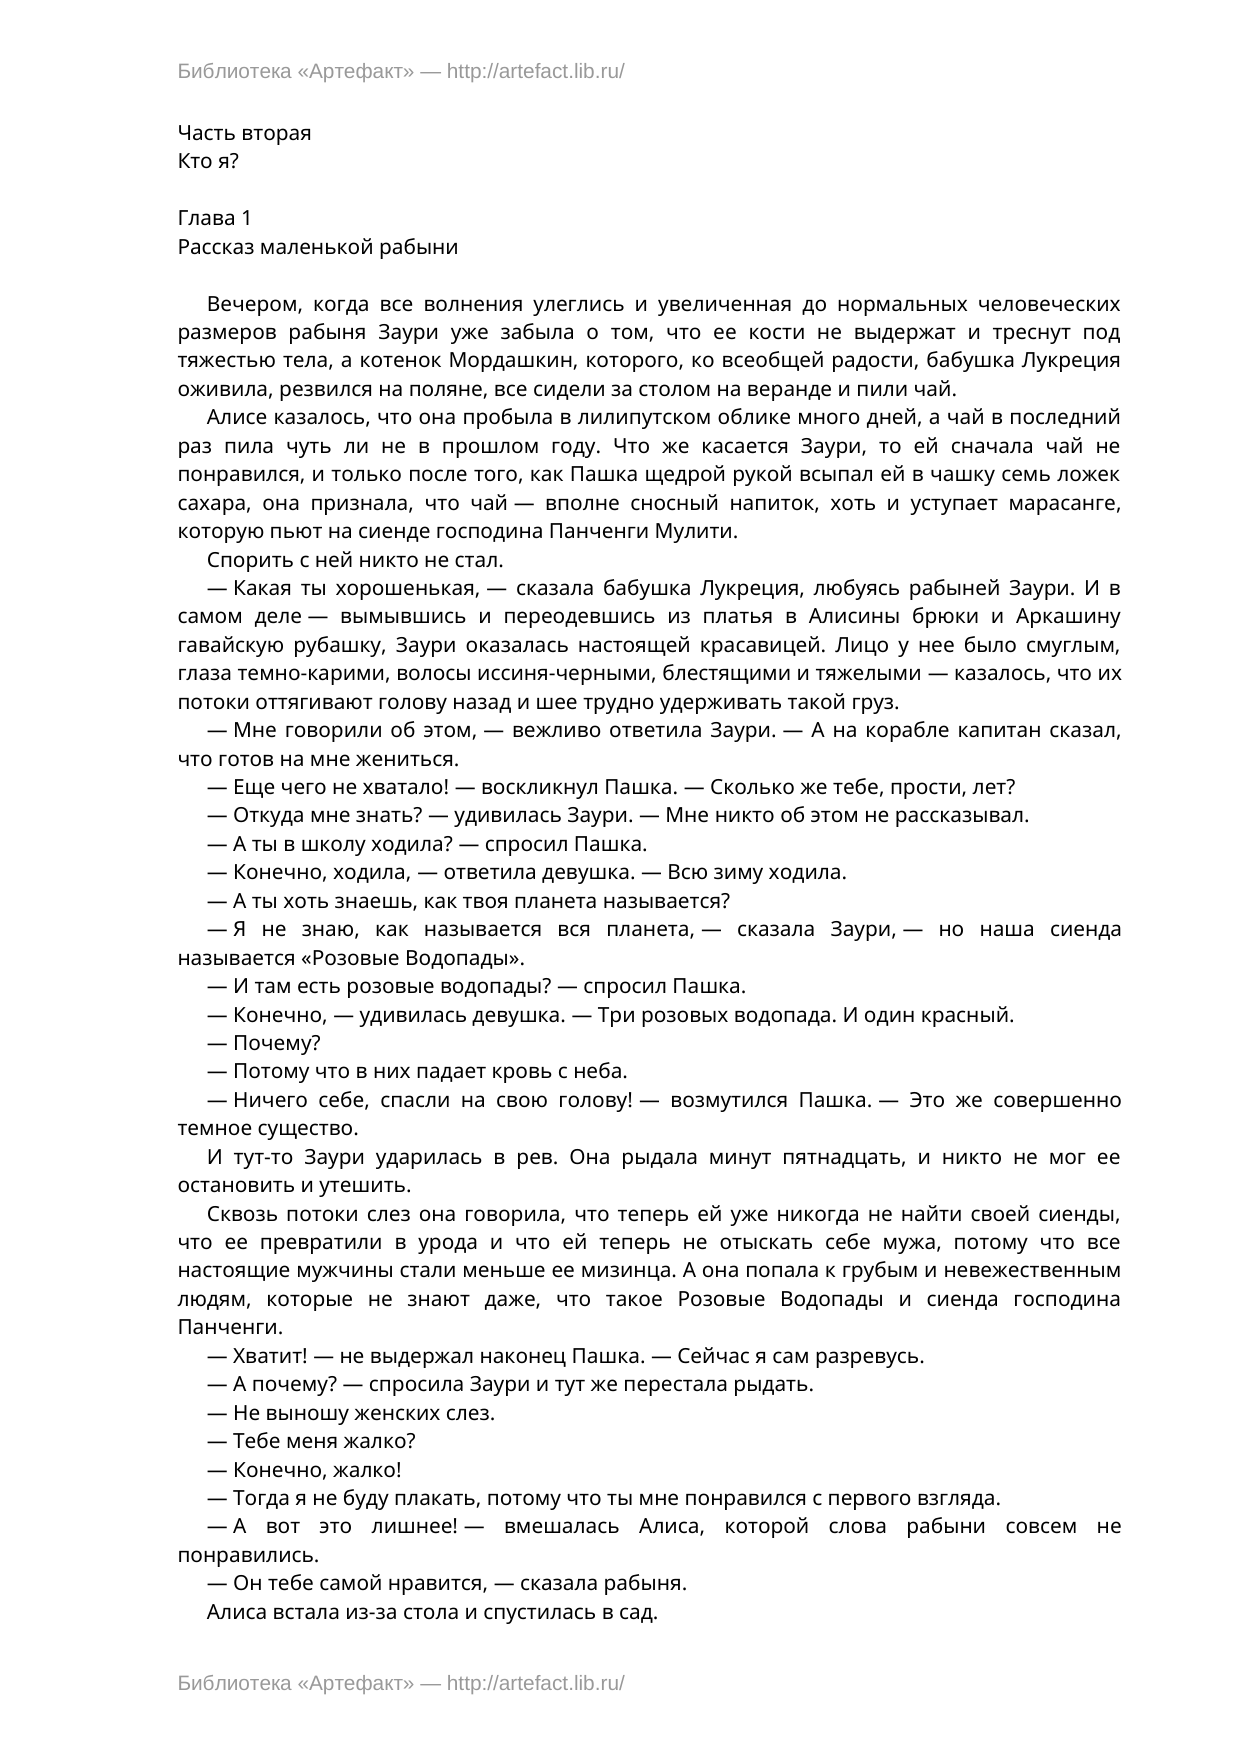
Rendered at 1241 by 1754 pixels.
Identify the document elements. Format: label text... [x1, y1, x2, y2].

text — Мне говорили об этом, — вежливо ответила Заури. — А на корабле капитан сказал, что готов на мне жениться. [177, 715, 1122, 772]
text — Хватит! — не выдержал наконец Пашка. — Сейчас я сам разревусь. [177, 1341, 1122, 1369]
subtitle Глава 1 [177, 203, 1122, 232]
text — Конечно, жалко! [177, 1455, 1122, 1483]
subtitle Кто я? [177, 147, 1122, 175]
text — Он тебе самой нравится, — сказала рабыня. [177, 1568, 1122, 1597]
text — А ты хоть знаешь, как твоя планета называется? [177, 886, 1122, 914]
text — А вот это лишнее! — вмешалась Алиса, которой слова рабыни совсем не понравились. [177, 1512, 1122, 1568]
text — А почему? — спросила Заури и тут же перестала рыдать. [177, 1369, 1122, 1398]
text — Не выношу женских слез. [177, 1398, 1122, 1426]
text — А ты в школу ходила? — спросил Пашка. [177, 829, 1122, 857]
text Алисе казалось, что она пробыла в лилипутском облике много дней, а чай в последний раз пила чуть ли не в прошлом году. Что же касается Заури, то ей сначала чай не понравился, и только после того, как Пашка щедрой рукой всыпал ей в чашку семь ложек сахара, она признала, что чай — вполне сносный напиток, хоть и уступает марасанге, которую пьют на сиенде господина Панченги Мулити. [177, 402, 1122, 545]
text — Я не знаю, как называется вся планета, — сказала Заури, — но наша сиенда называется «Розовые Водопады». [177, 914, 1122, 971]
text — Тогда я не буду плакать, потому что ты мне понравился с первого взгляда. [177, 1483, 1122, 1512]
text — Почему? [177, 1028, 1122, 1057]
subtitle Часть вторая [177, 118, 1122, 147]
text — Тебе меня жалко? [177, 1426, 1122, 1455]
text — Откуда мне знать? — удивилась Заури. — Мне никто об этом не рассказывал. [177, 801, 1122, 829]
subtitle Рассказ маленькой рабыни [177, 232, 1122, 260]
text — Конечно, ходила, — ответила девушка. — Всю зиму ходила. [177, 857, 1122, 886]
text Сквозь потоки слез она говорила, что теперь ей уже никогда не найти своей сиенды, что ее превратили в урода и что ей теперь не отыскать себе мужа, потому что все настоящие мужчины стали меньше ее мизинца. А она попала к грубым и невежественным людям, которые не знают даже, что такое Розовые Водопады и сиенда господина Панченги. [177, 1199, 1122, 1341]
text — Конечно, — удивилась девушка. — Три розовых водопада. И один красный. [177, 1000, 1122, 1028]
text — Ничего себе, спасли на свою голову! — возмутился Пашка. — Это же совершенно темное существо. [177, 1085, 1122, 1142]
text — Какая ты хорошенькая, — сказала бабушка Лукреция, любуясь рабыней Заури. И в самом деле — вымывшись и переодевшись из платья в Алисины брюки и Аркашину гавайскую рубашку, Заури оказалась настоящей красавицей. Лицо у нее было смуглым, глаза темно-карими, волосы иссиня-черными, блестящими и тяжелыми — казалось, что их потоки оттягивают голову назад и шее трудно удерживать такой груз. [177, 573, 1122, 715]
text Спорить с ней никто не стал. [177, 545, 1122, 573]
text И тут-то Заури ударилась в рев. Она рыдала минут пятнадцать, и никто не мог ее остановить и утешить. [177, 1142, 1122, 1199]
text Алиса встала из-за стола и спустилась в сад. [177, 1597, 1122, 1625]
text — И там есть розовые водопады? — спросил Пашка. [177, 971, 1122, 1000]
text — Еще чего не хватало! — воскликнул Пашка. — Сколько же тебе, прости, лет? [177, 772, 1122, 801]
text — Потому что в них падает кровь с неба. [177, 1057, 1122, 1085]
text Вечером, когда все волнения улеглись и увеличенная до нормальных человеческих размеров рабыня Заури уже забыла о том, что ее кости не выдержат и треснут под тяжестью тела, а котенок Мордашкин, которого, ко всеобщей радости, бабушка Лукреция оживила, резвился на поляне, все сидели за столом на веранде и пили чай. [177, 289, 1122, 402]
